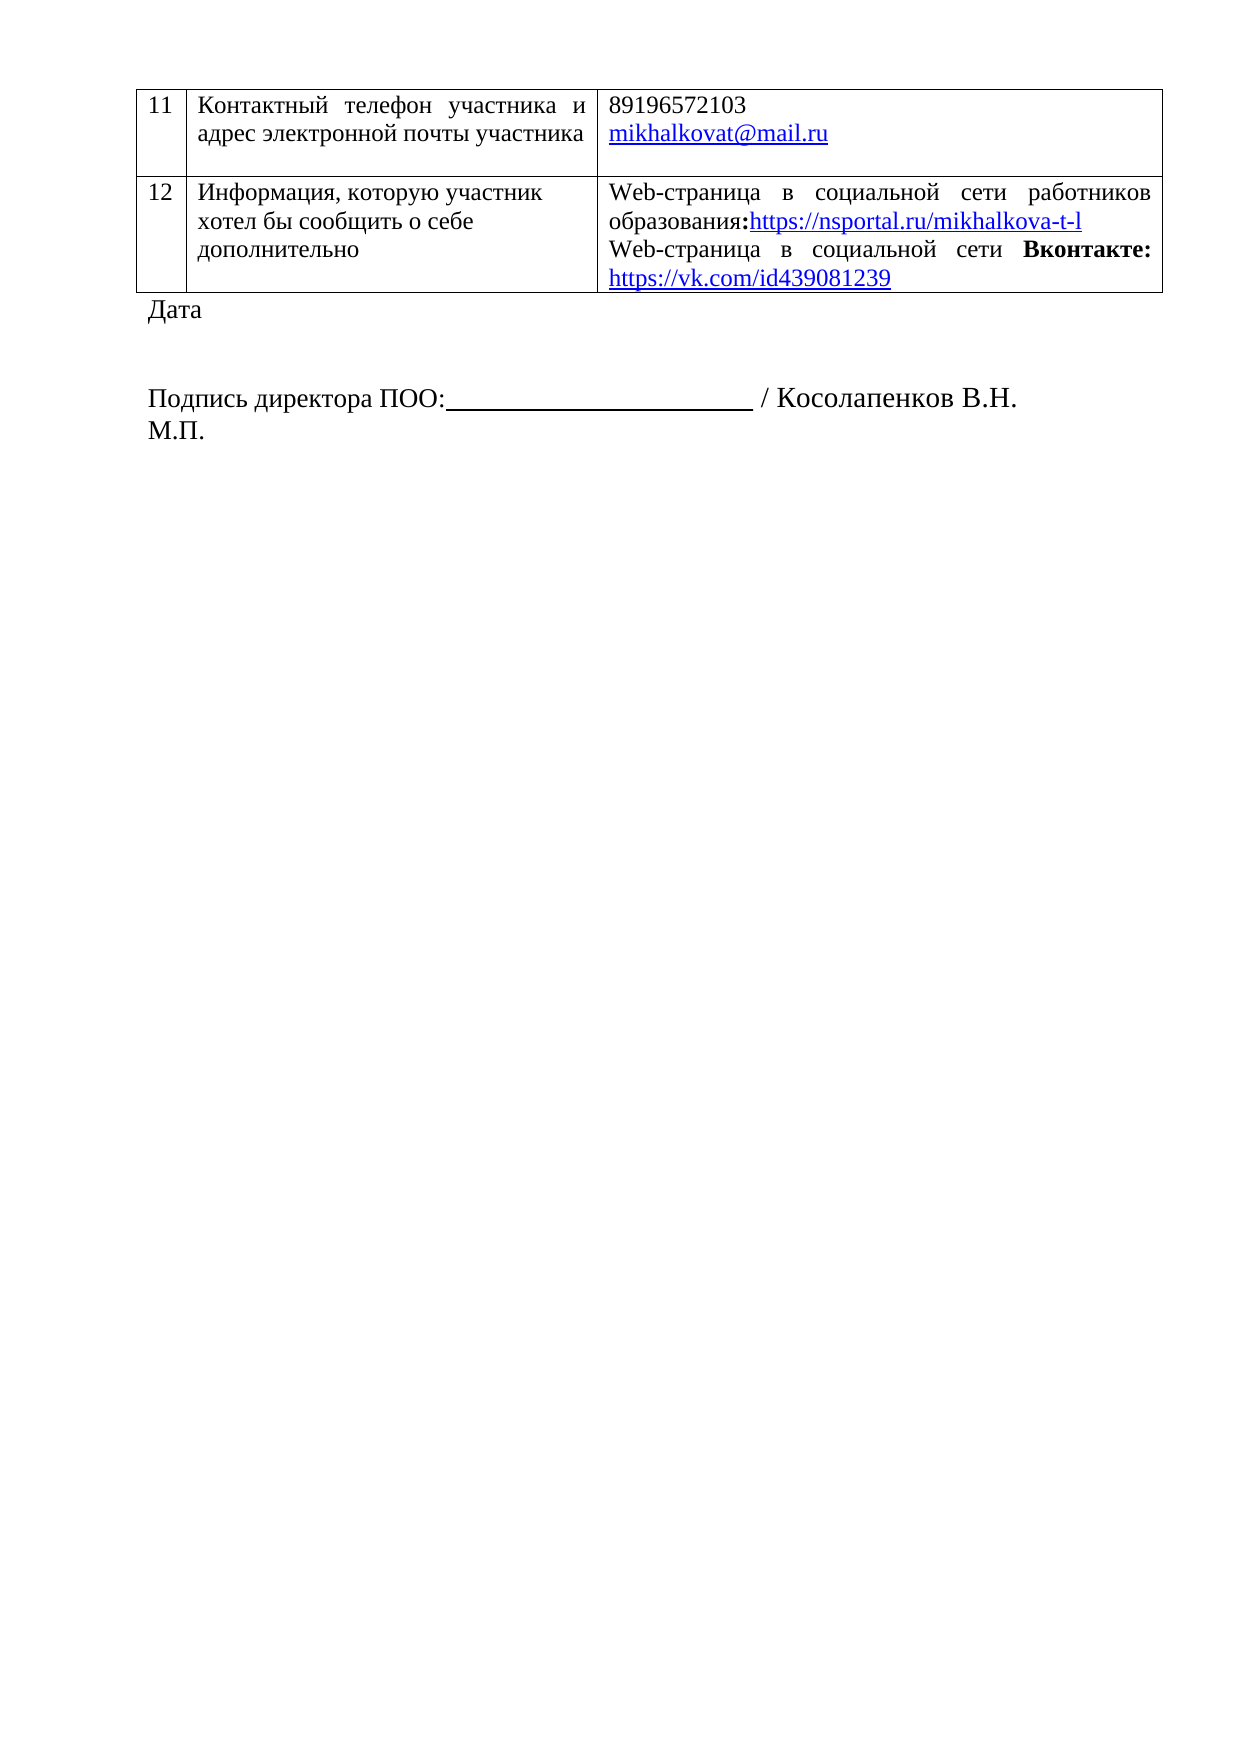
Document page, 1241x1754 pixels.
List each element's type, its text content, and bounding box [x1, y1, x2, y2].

table_cell 12 [137, 177, 186, 292]
text Подпись директора ПОО: / Косолапенков В.Н. [148, 380, 1122, 414]
text Дата [148, 293, 1152, 324]
text М.П. [148, 414, 1152, 445]
table_cell Информация, которую участник хотел бы сообщить о себе дополнительно [187, 177, 597, 292]
table_cell Web-страница в социальной сети работников образования:https://nsportal.ru/mikhalkova-t-l Web-страница в социальной сети Вконтакте: https://vk.com/id439081239 [598, 177, 1162, 292]
table_cell 89196572103 mikhalkovat@mail.ru [598, 90, 1162, 176]
table_cell Контактный телефон участника и адрес электронной почты участника [187, 90, 597, 176]
table_cell 11 [137, 90, 186, 176]
